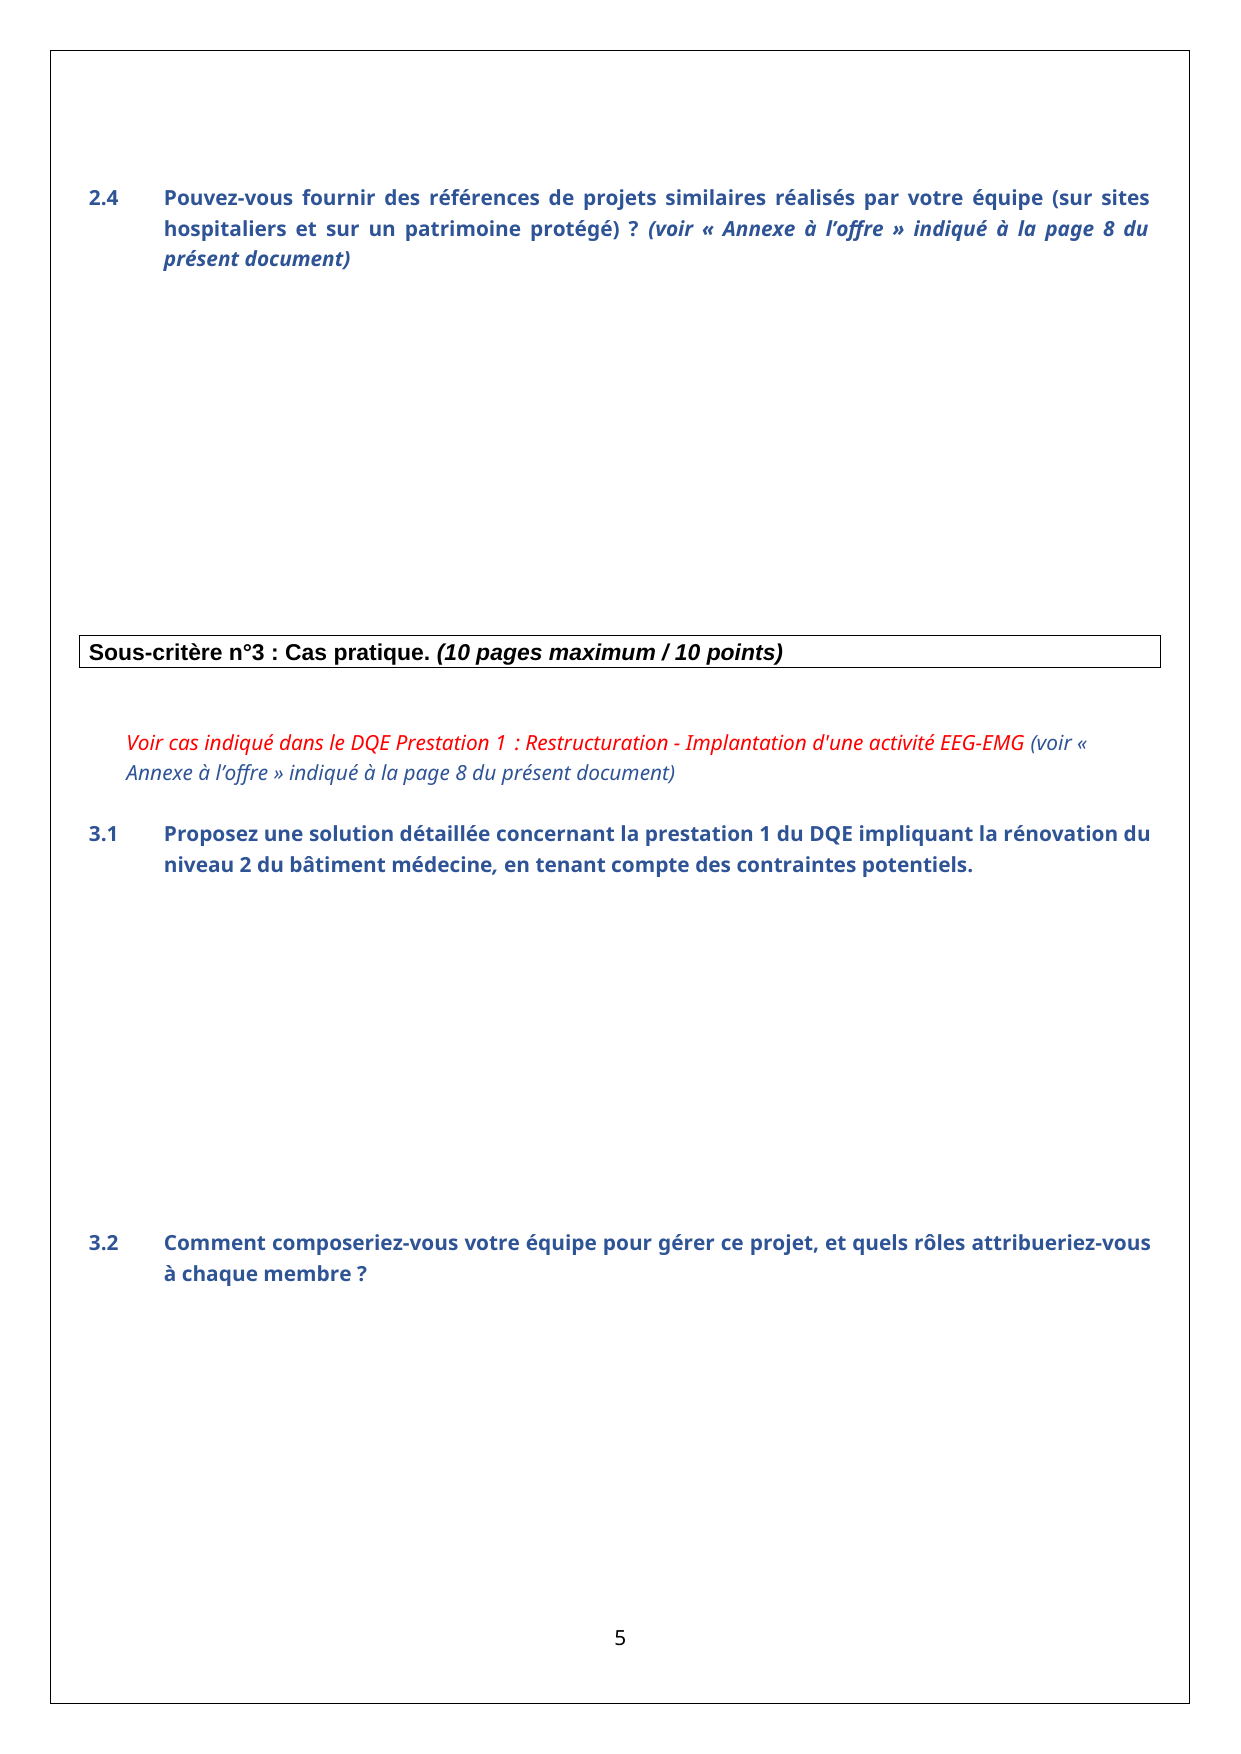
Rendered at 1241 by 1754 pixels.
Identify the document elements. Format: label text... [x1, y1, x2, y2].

list Comment composeriez-vous votre équipe pour gérer ce projet, et quels rôles attribueriez-vous à chaque membre ? [89, 1228, 1152, 1288]
text Sous-critère n°3 : Cas pratique. (10 pages maximum / 10 points) [80, 636, 1160, 667]
list Proposez une solution détaillée concernant la prestation 1 du DQE impliquant la rénovation du niveau 2 du bâtiment médecine, en tenant compte des contraintes potentiels. [89, 819, 1152, 879]
list Voir cas indiqué dans le DQE Prestation 1 : Restructuration - Implantation d'une activité EEG-EMG (voir « Annexe à l’offre » indiqué à la page 8 du présent document) [126, 728, 1152, 787]
list Pouvez-vous fournir des références de projets similaires réalisés par votre équipe (sur sites hospitaliers et sur un patrimoine protégé) ? (voir « Annexe à l’offre » indiqué à la page 8 du présent document) [89, 183, 1152, 273]
